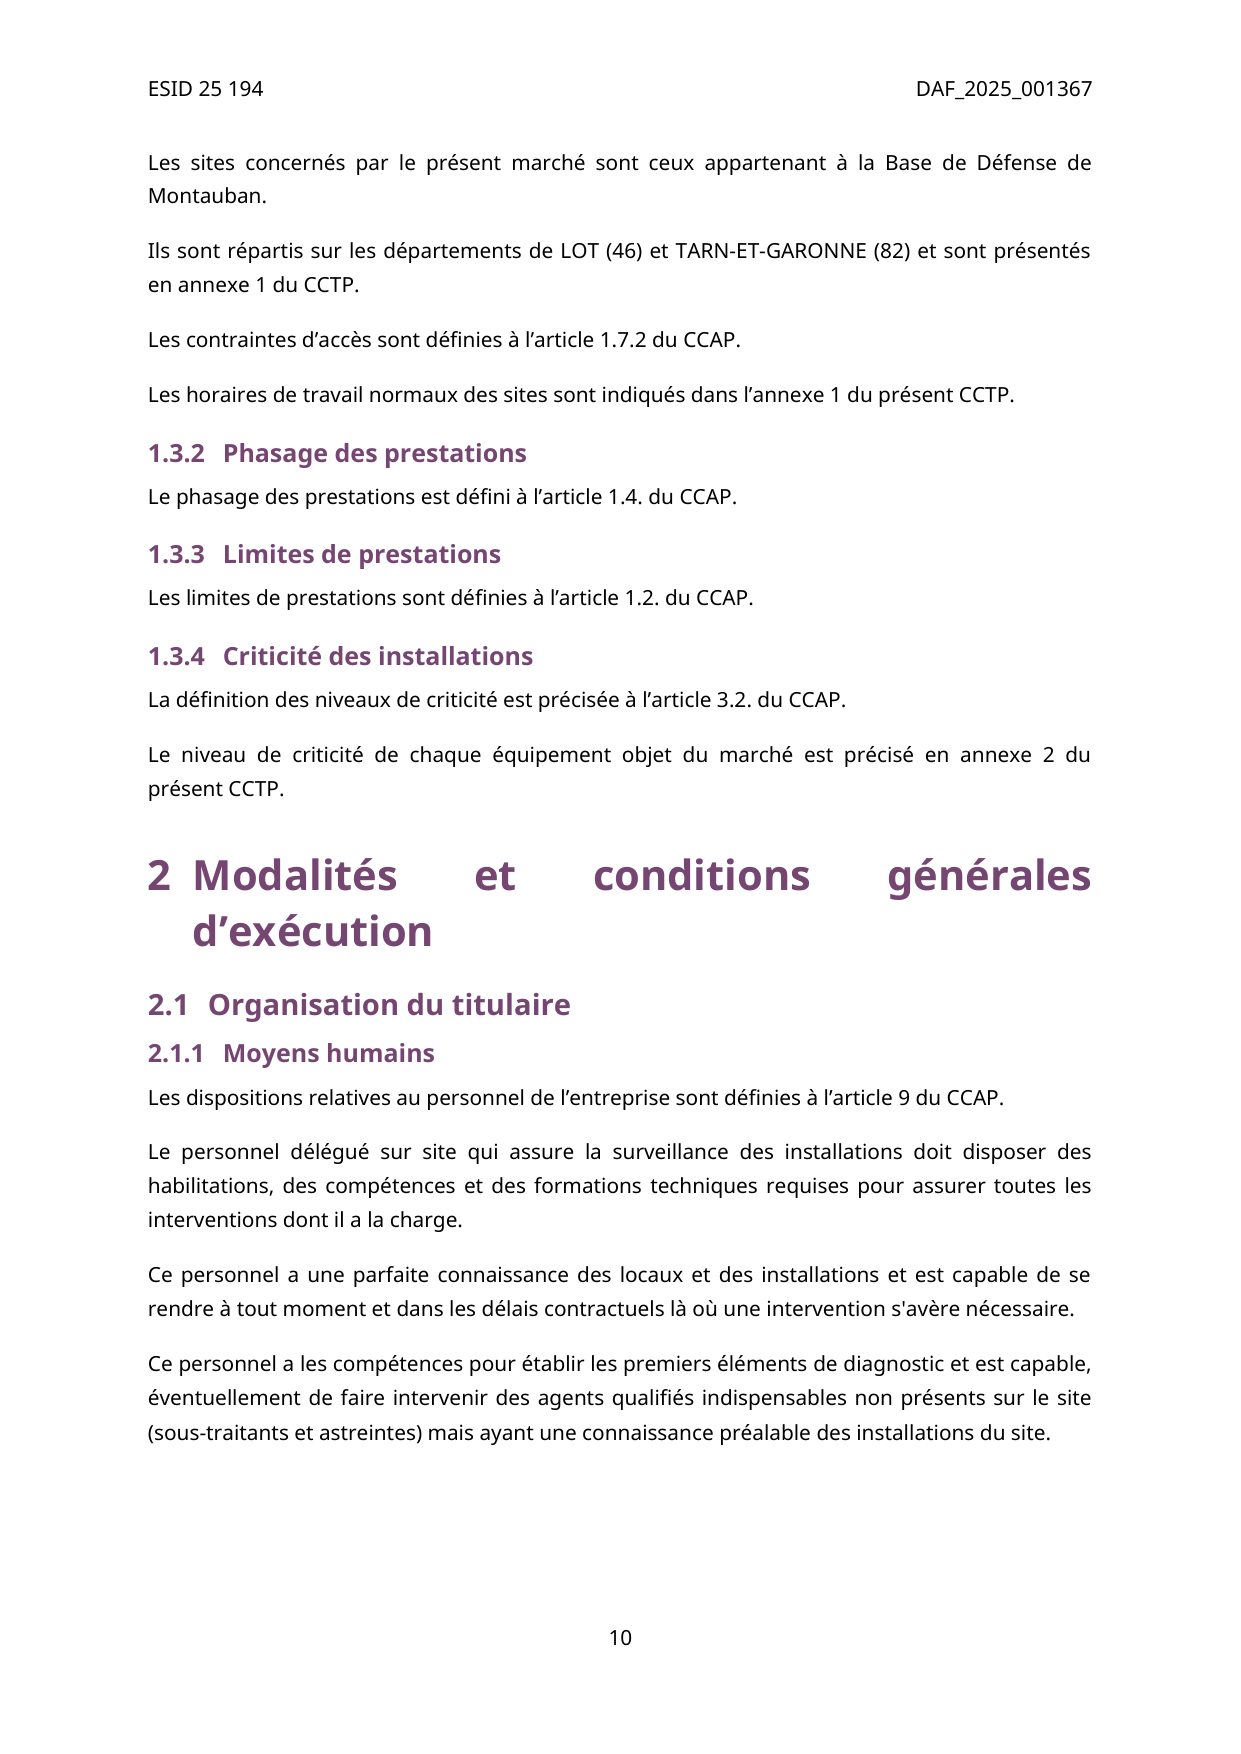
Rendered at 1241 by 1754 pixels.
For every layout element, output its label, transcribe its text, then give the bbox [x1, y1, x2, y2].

text Le personnel délégué sur site qui assure la surveillance des installations doit disposer des habilitations, des compétences et des formations techniques requises pour assurer toutes les interventions dont il a la charge. [148, 1137, 1093, 1234]
text Ils sont répartis sur les départements de LOT (46) et TARN-ET-GARONNE (82) et sont présentés en annexe 1 du CCTP. [148, 237, 1093, 299]
subtitle Modalités et conditions générales d’exécution [148, 845, 1093, 959]
text Les sites concernés par le présent marché sont ceux appartenant à la Base de Défense de Montauban. [148, 148, 1093, 210]
text Le phasage des prestations est défini à l’article 1.4. du CCAP. [148, 482, 1093, 510]
text Le niveau de criticité de chaque équipement objet du marché est précisé en annexe 2 du présent CCTP. [148, 740, 1093, 802]
subtitle Organisation du titulaire [148, 984, 1093, 1023]
text Les horaires de travail normaux des sites sont indiqués dans l’annexe 1 du présent CCTP. [148, 380, 1093, 409]
text Les limites de prestations sont définies à l’article 1.2. du CCAP. [148, 583, 1093, 612]
text Ce personnel a les compétences pour établir les premiers éléments de diagnostic et est capable, éventuellement de faire intervenir des agents qualifiés indispensables non présents sur le site (sous-traitants et astreintes) mais ayant une connaissance préalable des installations du site. [148, 1349, 1093, 1446]
subtitle Phasage des prestations [148, 435, 1093, 469]
subtitle Criticité des installations [148, 638, 1093, 672]
subtitle Moyens humains [148, 1036, 1093, 1070]
text Ce personnel a une parfaite connaissance des locaux et des installations et est capable de se rendre à tout moment et dans les délais contractuels là où une intervention s'avère nécessaire. [148, 1261, 1093, 1323]
subtitle Limites de prestations [148, 537, 1093, 571]
text La définition des niveaux de criticité est précisée à l’article 3.2. du CCAP. [148, 685, 1093, 713]
text Les dispositions relatives au personnel de l’entreprise sont définies à l’article 9 du CCAP. [148, 1083, 1093, 1111]
text Les contraintes d’accès sont définies à l’article 1.7.2 du CCAP. [148, 326, 1093, 354]
